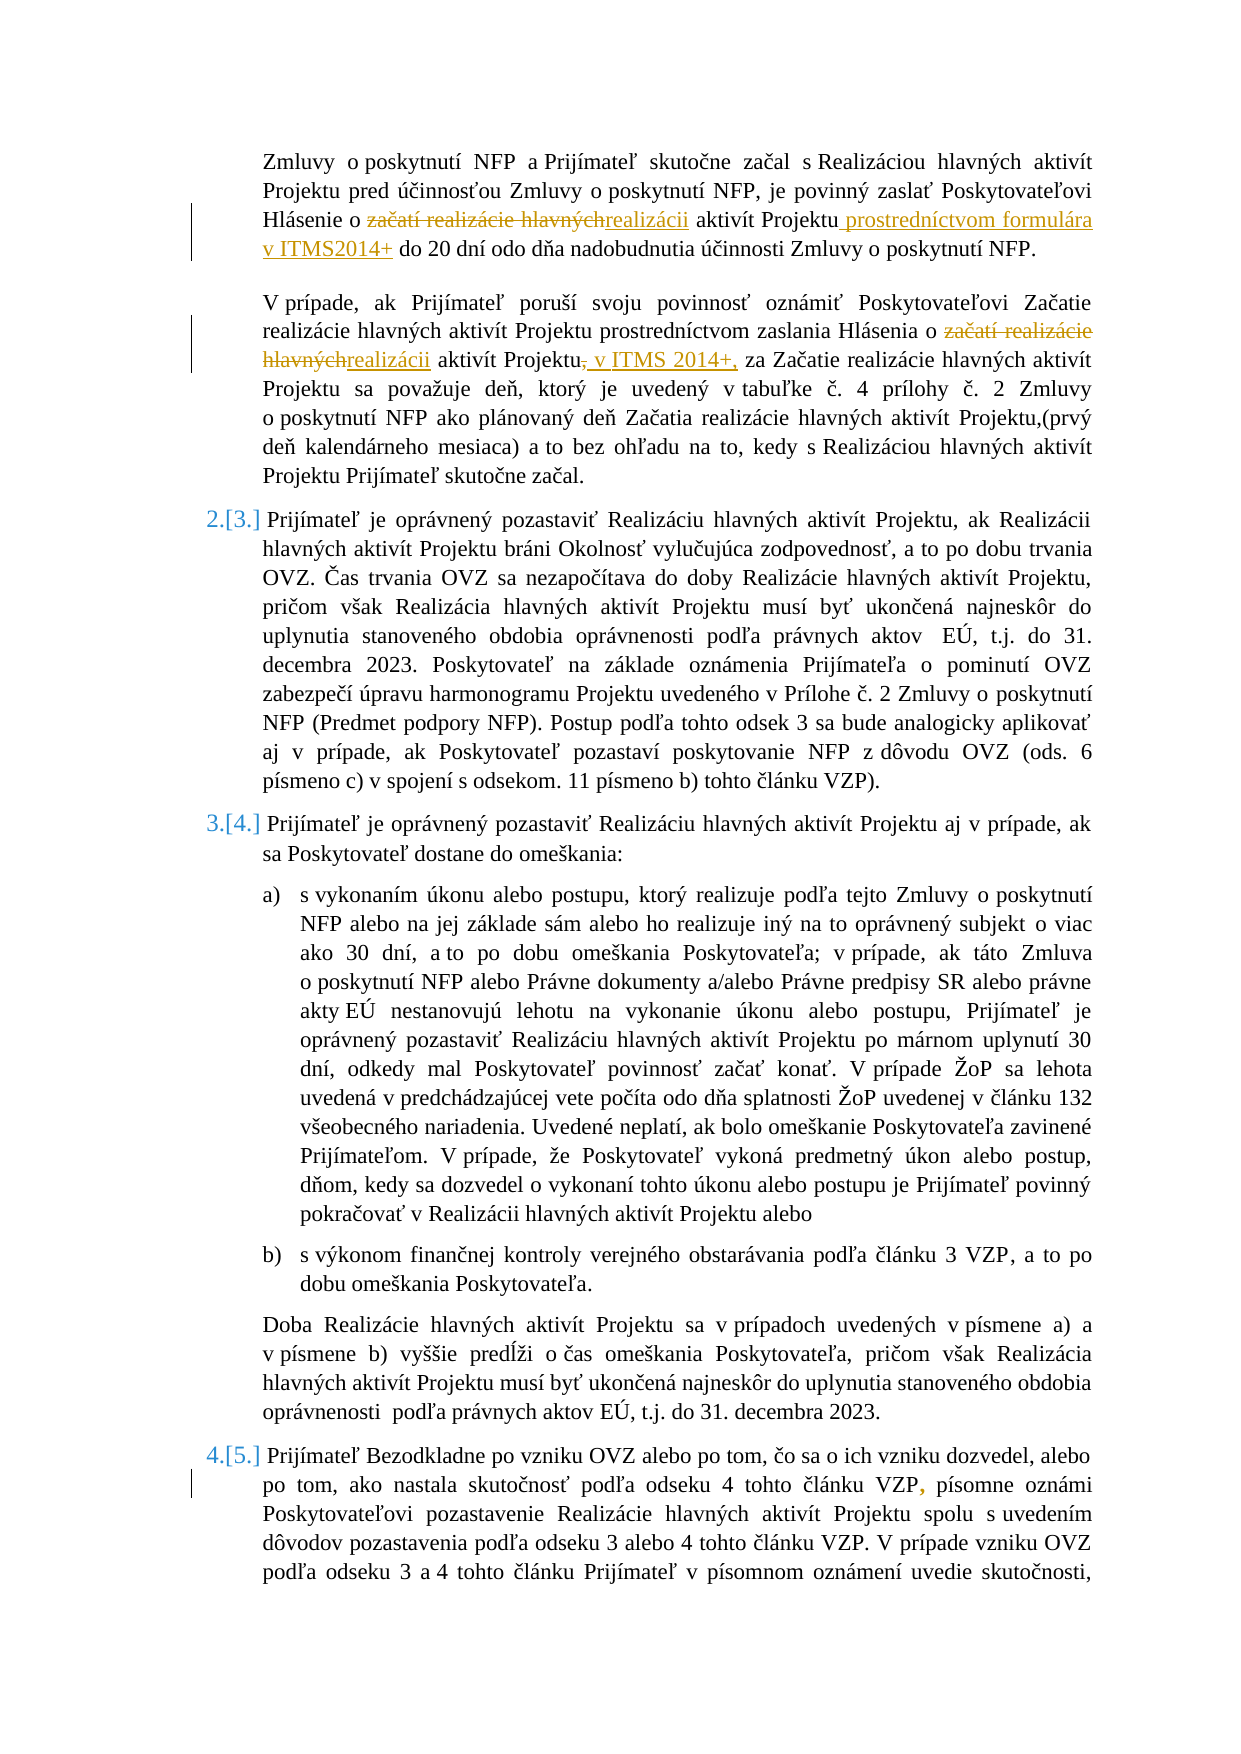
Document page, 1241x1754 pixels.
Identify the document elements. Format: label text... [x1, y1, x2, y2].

list s vykonaním úkonu alebo postupu, ktorý realizuje podľa tejto Zmluvy o poskytnutí NFP alebo na jej základe sám alebo ho realizuje iný na to oprávnený subjekt o viac ako 30 dní, a to po dobu omeškania Poskytovateľa; v prípade, ak táto Zmluva o poskytnutí NFP alebo Právne dokumenty a/alebo Právne predpisy SR alebo právne akty EÚ nestanovujú lehotu na vykonanie úkonu alebo postupu, Prijímateľ je oprávnený pozastaviť Realizáciu hlavných aktivít Projektu po márnom uplynutí 30 dní, odkedy mal Poskytovateľ povinnosť začať konať. V prípade ŽoP sa lehota uvedená v predchádzajúcej vete počíta odo dňa splatnosti ŽoP uvedenej v článku 132 všeobecného nariadenia. Uvedené neplatí, ak bolo omeškanie Poskytovateľa zavinené Prijímateľom. V prípade, že Poskytovateľ vykoná predmetný úkon alebo postup, dňom, kedy sa dozvedel o vykonaní tohto úkonu alebo postupu je Prijímateľ povinný pokračovať v Realizácii hlavných aktivít Projektu alebo [262, 881, 1092, 1226]
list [206, 148, 1092, 261]
list Prijímateľ je oprávnený pozastaviť Realizáciu hlavných aktivít Projektu, ak Realizácii hlavných aktivít Projektu bráni Okolnosť vylučujúca zodpovednosť, a to po dobu trvania OVZ. Čas trvania OVZ sa nezapočítava do doby Realizácie hlavných aktivít Projektu, pričom však Realizácia hlavných aktivít Projektu musí byť ukončená najneskôr do uplynutia stanoveného obdobia oprávnenosti podľa právnych aktov EÚ, t.j. do 31. decembra 2023. Poskytovateľ na základe oznámenia Prijímateľa o pominutí OVZ zabezpečí úpravu harmonogramu Projektu uvedeného v Prílohe č. 2 Zmluvy o poskytnutí NFP (Predmet podpory NFP). Postup podľa tohto odsek 3 sa bude analogicky aplikovať aj v prípade, ak Poskytovateľ pozastaví poskytovanie NFP z dôvodu OVZ (ods. 6 písmeno c) v spojení s odsekom. 11 písmeno b) tohto článku VZP). [206, 504, 1092, 793]
list Prijímateľ je oprávnený pozastaviť Realizáciu hlavných aktivít Projektu aj v prípade, ak sa Poskytovateľ dostane do omeškania: [206, 808, 1092, 866]
list V prípade, ak Prijímateľ poruší svoju povinnosť oznámiť Poskytovateľovi Začatie realizácie hlavných aktivít Projektu prostredníctvom zaslania Hlásenia o aktivít Projektu za Začatie realizácie hlavných aktivít Projektu sa považuje deň, ktorý je uvedený v tabuľke č. 4 prílohy č. 2 Zmluvy o poskytnutí NFP ako plánovaný deň Začatia realizácie hlavných aktivít Projektu,(prvý deň kalendárneho mesiaca) a to bez ohľadu na to, kedy s Realizáciou hlavných aktivít Projektu Prijímateľ skutočne začal. [262, 288, 1092, 489]
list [206, 1440, 1092, 1584]
list s výkonom finančnej kontroly verejného obstarávania podľa článku 3 VZP, a to po dobu omeškania Poskytovateľa. [262, 1241, 1092, 1296]
text Doba Realizácie hlavných aktivít Projektu sa v prípadoch uvedených v písmene a) a v písmene b) vyššie predĺži o čas omeškania Poskytovateľa, pričom však Realizácia hlavných aktivít Projektu musí byť ukončená najneskôr do uplynutia stanoveného obdobia oprávnenosti podľa právnych aktov EÚ, t.j. do 31. decembra 2023. [262, 1311, 1092, 1425]
